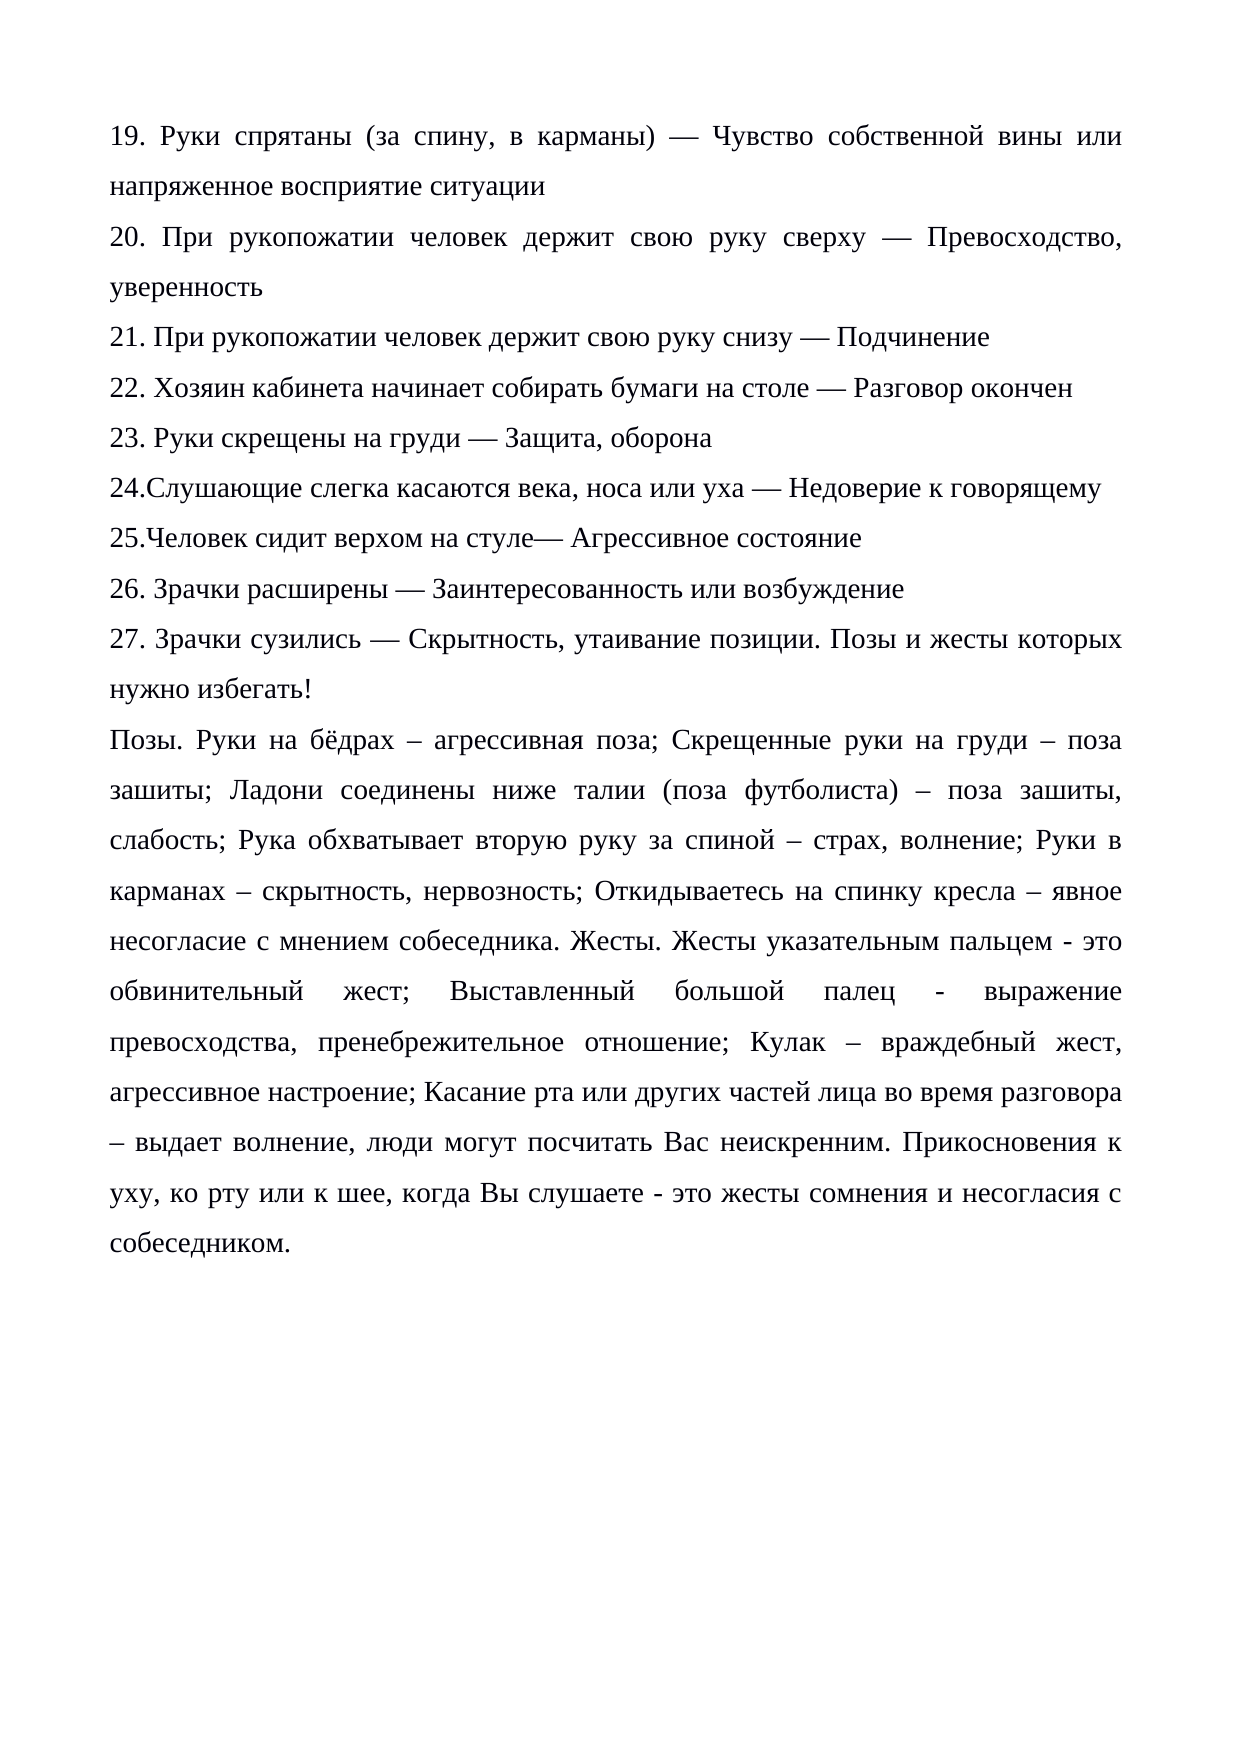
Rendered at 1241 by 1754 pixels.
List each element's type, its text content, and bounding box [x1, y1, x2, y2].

text 19. Руки спрятаны (за спину, в карманы) — Чувство собственной вины или напряженное восприятие ситуации [109, 118, 1123, 202]
text 20. При рукопожатии человек держит свою руку сверху — Превосходство, уверенность [109, 219, 1123, 303]
text 22. Хозяин кабинета начинает собирать бумаги на столе — Разговор окончен [109, 370, 1123, 403]
text 24.Слушающие слегка касаются века, носа или уха — Недоверие к говорящему [109, 470, 1123, 504]
text 25.Человек сидит верхом на стуле— Агрессивное состояние [109, 521, 1123, 554]
text 21. При рукопожатии человек держит свою руку снизу — Подчинение [109, 319, 1123, 353]
text 23. Руки скрещены на груди — Защита, оборона [109, 420, 1123, 453]
text 27. Зрачки сузились — Скрытность, утаивание позиции. Позы и жесты которых нужно избегать! [109, 621, 1123, 705]
text 26. Зрачки расширены — Заинтересованность или возбуждение [109, 571, 1123, 604]
text Позы. Руки на бёдрах – агрессивная поза; Скрещенные руки на груди – поза зашиты; Ладони соединены ниже талии (поза футболиста) – поза зашиты, слабость; Рука обхватывает вторую руку за спиной – страх, волнение; Руки в карманах – скрытность, нервозность; Откидываетесь на спинку кресла – явное несогласие с мнением собеседника. Жесты. Жесты указательным пальцем - это обвинительный жест; Выставленный большой палец - выражение превосходства, пренебрежительное отношение; Кулак – враждебный жест, агрессивное настроение; Касание рта или других частей лица во время разговора – выдает волнение, люди могут посчитать Вас неискренним. Прикосновения к уху, ко рту или к шее, когда Вы слушаете - это жесты сомнения и несогласия с собеседником. [109, 722, 1123, 1258]
